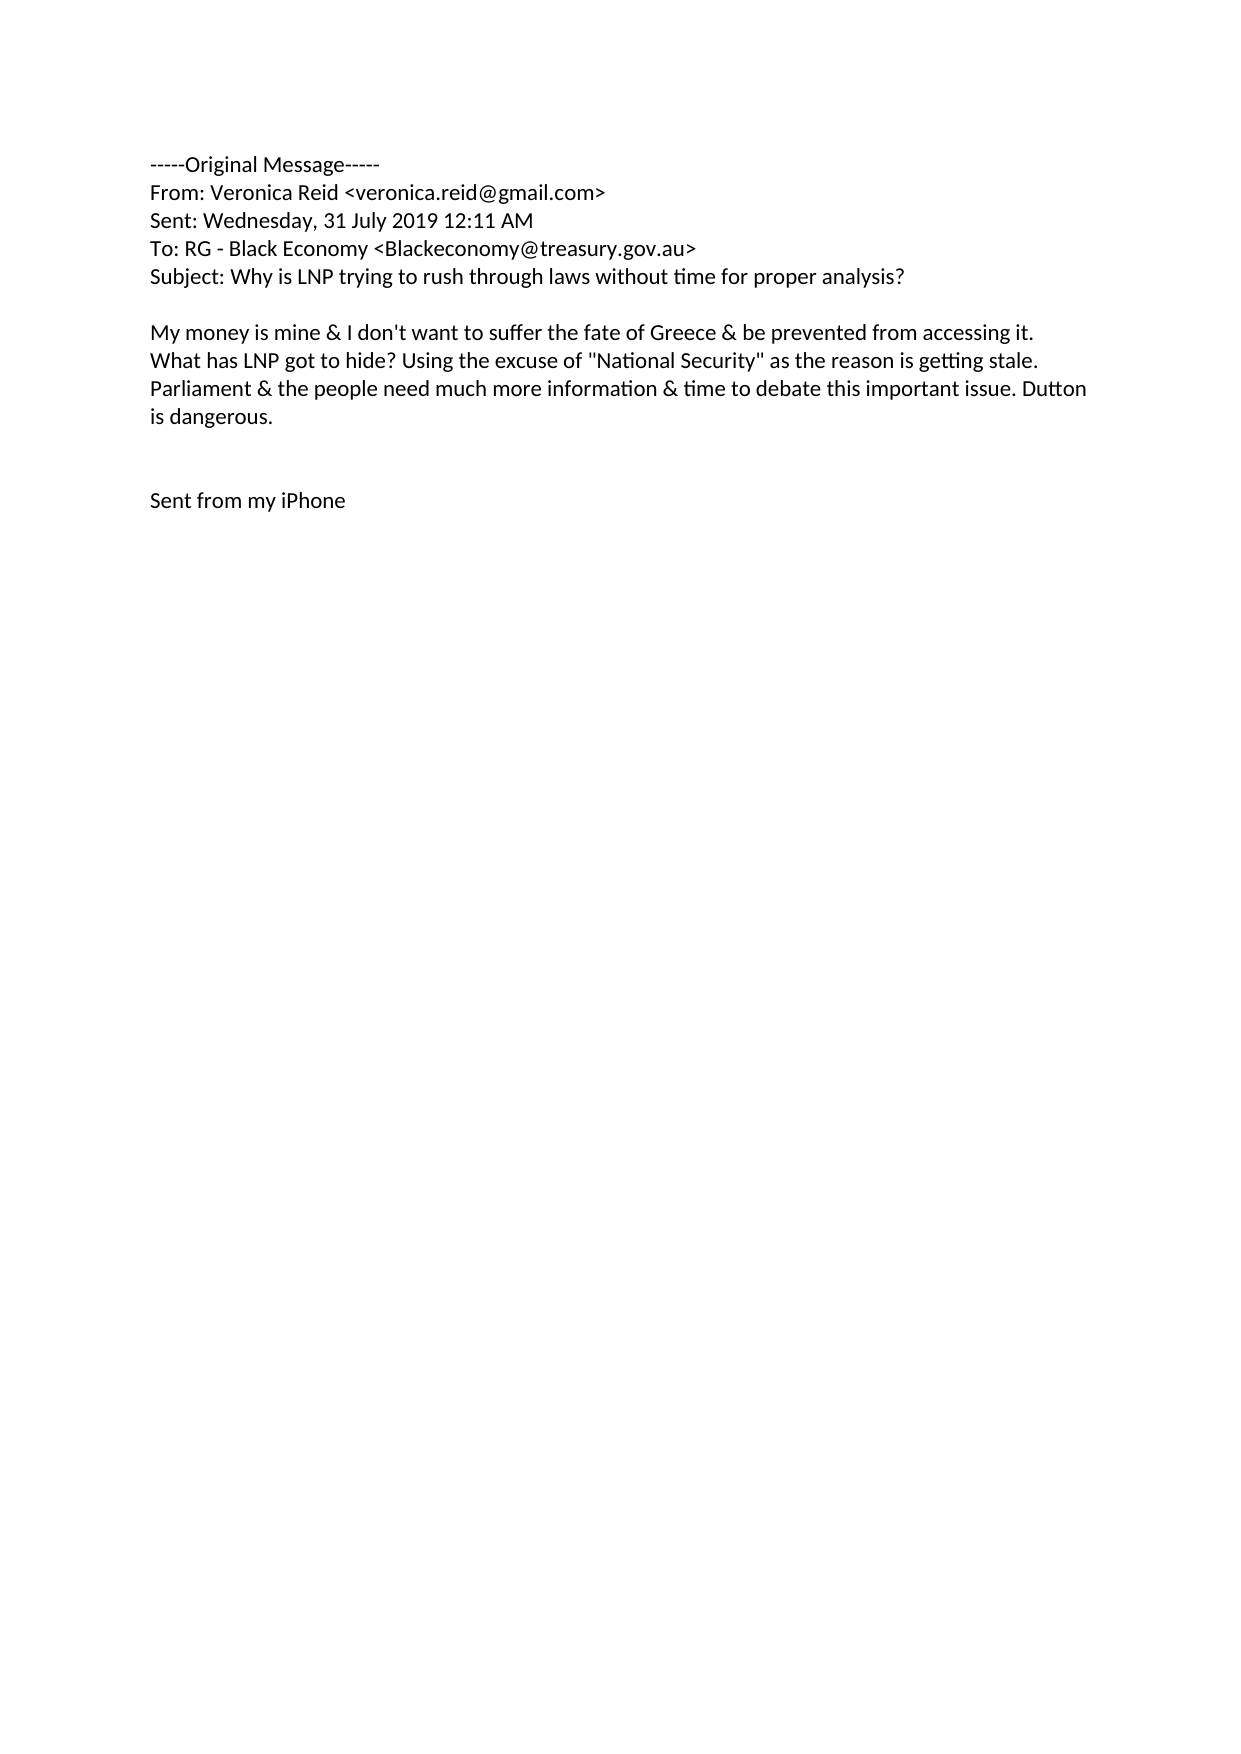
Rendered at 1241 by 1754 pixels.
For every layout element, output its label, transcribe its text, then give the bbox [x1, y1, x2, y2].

text -----Original Message----- From: Veronica Reid <veronica.reid@gmail.com> Sent: Wednesday, 31 July 2019 12:11 AM To: RG - Black Economy <Blackeconomy@treasury.gov.au> Subject: Why is LNP trying to rush through laws without time for proper analysis? [150, 150, 1090, 290]
text Parliament & the people need much more information & time to debate this important issue. Dutton is dangerous. [150, 374, 1090, 430]
text Sent from my iPhone [150, 486, 1090, 514]
text My money is mine & I don't want to suffer the fate of Greece & be prevented from accessing it. [150, 318, 1090, 346]
text What has LNP got to hide? Using the excuse of "National Security" as the reason is getting stale. [150, 346, 1090, 374]
